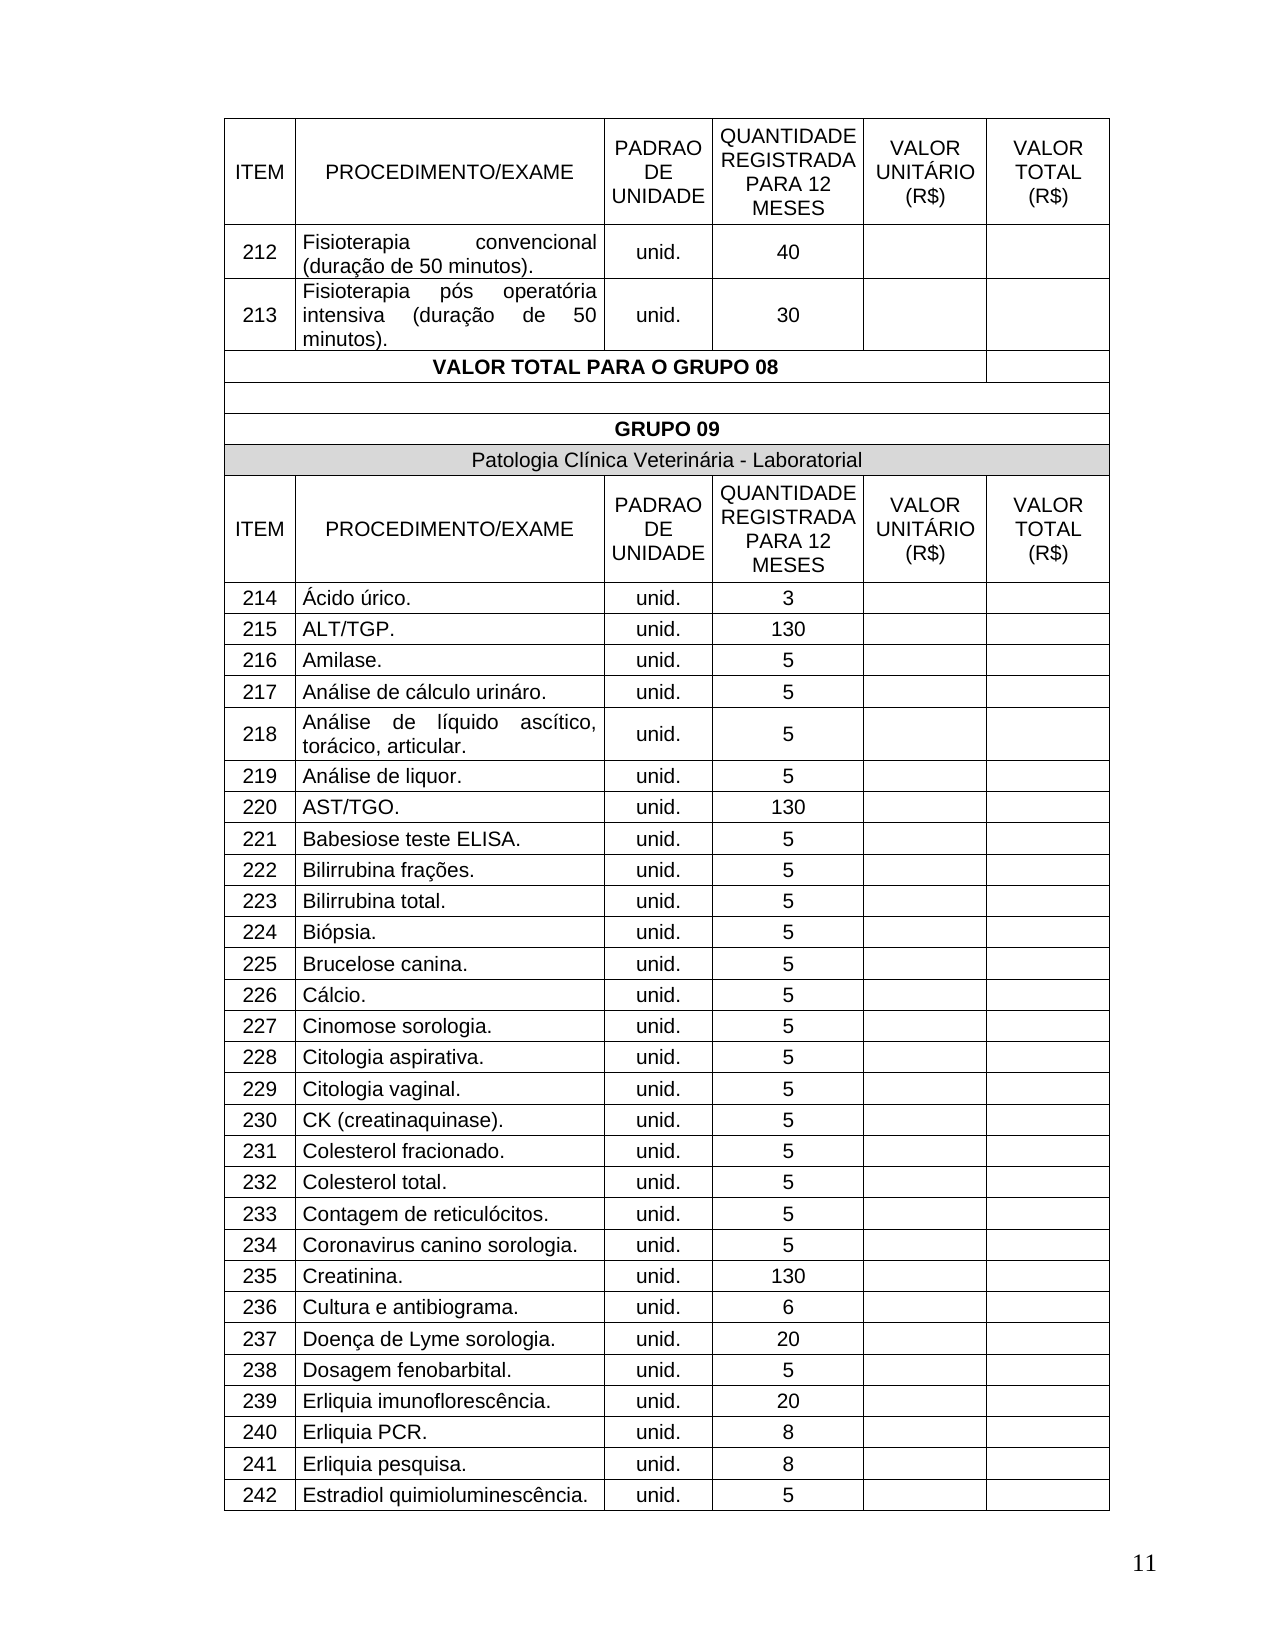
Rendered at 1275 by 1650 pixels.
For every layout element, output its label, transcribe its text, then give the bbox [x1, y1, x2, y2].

table_cell unid. [605, 1417, 712, 1447]
table_cell unid. [605, 1292, 712, 1322]
table_cell [987, 1323, 1109, 1353]
table_cell [987, 676, 1109, 707]
table_cell [987, 583, 1109, 613]
table_cell VALOR TOTAL (R$) [987, 476, 1109, 582]
table_cell unid. [605, 823, 712, 853]
table_cell 229 [225, 1073, 295, 1103]
table_cell GRUPO 09 [225, 414, 1109, 444]
table_cell [987, 886, 1109, 916]
table_cell [987, 1230, 1109, 1260]
table_cell 225 [225, 948, 295, 978]
table_cell 218 [225, 708, 295, 760]
table_cell [864, 1480, 986, 1510]
table_cell 20 [713, 1386, 863, 1416]
table_cell unid. [605, 1386, 712, 1416]
table_cell [864, 708, 986, 760]
table_cell Análise de líquido ascítico, torácico, articular. [296, 708, 604, 760]
table_cell 223 [225, 886, 295, 916]
table_cell Doença de Lyme sorologia. [296, 1323, 604, 1353]
table_cell 236 [225, 1292, 295, 1322]
table_cell [864, 1042, 986, 1072]
table_cell VALOR TOTAL PARA O GRUPO 08 [225, 351, 986, 382]
table_cell [987, 917, 1109, 947]
table_cell 6 [713, 1292, 863, 1322]
table_cell Coronavirus canino sorologia. [296, 1230, 604, 1260]
table_cell 239 [225, 1386, 295, 1416]
table_cell Cálcio. [296, 980, 604, 1010]
table_cell unid. [605, 1261, 712, 1291]
table_cell unid. [605, 225, 712, 277]
table_cell Brucelose canina. [296, 948, 604, 978]
table_cell [987, 1198, 1109, 1228]
table_cell 231 [225, 1136, 295, 1166]
table_cell 5 [713, 708, 863, 760]
table_cell [987, 279, 1109, 350]
table_cell Erliquia imunoflorescência. [296, 1386, 604, 1416]
table_cell [987, 1292, 1109, 1322]
table_cell Cinomose sorologia. [296, 1011, 604, 1041]
table_cell Cultura e antibiograma. [296, 1292, 604, 1322]
table_cell unid. [605, 645, 712, 675]
table_cell [864, 583, 986, 613]
table_cell unid. [605, 1167, 712, 1197]
table_cell 238 [225, 1355, 295, 1385]
table_cell 5 [713, 855, 863, 885]
table_cell Colesterol total. [296, 1167, 604, 1197]
table_cell 20 [713, 1323, 863, 1353]
table_cell unid. [605, 1105, 712, 1135]
table_cell [864, 948, 986, 978]
table_cell AST/TGO. [296, 792, 604, 822]
table_cell unid. [605, 708, 712, 760]
table_cell [864, 676, 986, 707]
table_cell [864, 1230, 986, 1260]
table_cell unid. [605, 1355, 712, 1385]
table_cell ITEM [225, 119, 295, 224]
table_cell unid. [605, 917, 712, 947]
table_cell Erliquia pesquisa. [296, 1448, 604, 1478]
table_cell 234 [225, 1230, 295, 1260]
table_cell unid. [605, 1011, 712, 1041]
table_cell 3 [713, 583, 863, 613]
table_cell Patologia Clínica Veterinária - Laboratorial [225, 445, 1109, 475]
table_cell [987, 1386, 1109, 1416]
table_cell [987, 645, 1109, 675]
table_cell 5 [713, 1011, 863, 1041]
table_cell 241 [225, 1448, 295, 1478]
table_cell unid. [605, 676, 712, 707]
table_cell [864, 886, 986, 916]
table_cell VALOR UNITÁRIO (R$) [864, 119, 986, 224]
table_cell [864, 1355, 986, 1385]
table_cell [987, 1480, 1109, 1510]
table_cell [987, 383, 1109, 413]
table_cell [864, 823, 986, 853]
table_cell 212 [225, 225, 295, 277]
table_cell 230 [225, 1105, 295, 1135]
table_cell Bilirrubina total. [296, 886, 604, 916]
table_cell 219 [225, 761, 295, 791]
table_cell ITEM [225, 476, 295, 582]
table_cell [864, 1167, 986, 1197]
table_cell Bilirrubina frações. [296, 855, 604, 885]
table_cell 30 [713, 279, 863, 350]
table_cell 242 [225, 1480, 295, 1510]
table_cell 216 [225, 645, 295, 675]
table_cell QUANTIDADE REGISTRADA PARA 12 MESES [713, 119, 863, 224]
table_cell 224 [225, 917, 295, 947]
table_cell [987, 1105, 1109, 1135]
table_cell VALOR UNITÁRIO (R$) [864, 476, 986, 582]
table_cell [604, 383, 712, 413]
table_cell 5 [713, 917, 863, 947]
table_cell PROCEDIMENTO/EXAME [296, 476, 604, 582]
table_cell unid. [605, 1230, 712, 1260]
table_cell [864, 1105, 986, 1135]
table_cell unid. [605, 886, 712, 916]
table_cell unid. [605, 583, 712, 613]
table_cell Fisioterapia convencional (duração de 50 minutos). [296, 225, 604, 277]
table_cell unid. [605, 1480, 712, 1510]
table_cell [864, 980, 986, 1010]
table_cell [864, 1292, 986, 1322]
table_cell [864, 917, 986, 947]
table_cell 213 [225, 279, 295, 350]
table_cell 5 [713, 761, 863, 791]
table_cell Citologia vaginal. [296, 1073, 604, 1103]
table_cell Colesterol fracionado. [296, 1136, 604, 1166]
table_cell [864, 1198, 986, 1228]
table_cell 5 [713, 1136, 863, 1166]
table_cell 5 [713, 1198, 863, 1228]
table_cell QUANTIDADE REGISTRADA PARA 12 MESES [713, 476, 863, 582]
table_cell 221 [225, 823, 295, 853]
table_cell [864, 279, 986, 350]
table_cell 5 [713, 1355, 863, 1385]
table_cell 5 [713, 948, 863, 978]
table_cell Citologia aspirativa. [296, 1042, 604, 1072]
table_cell 5 [713, 886, 863, 916]
table_cell [864, 1261, 986, 1291]
table_cell [987, 1011, 1109, 1041]
table_cell unid. [605, 1448, 712, 1478]
table_cell unid. [605, 761, 712, 791]
table_cell 233 [225, 1198, 295, 1228]
table_cell 220 [225, 792, 295, 822]
table_cell Ácido úrico. [296, 583, 604, 613]
table_cell 217 [225, 676, 295, 707]
table_cell 228 [225, 1042, 295, 1072]
table_cell 227 [225, 1011, 295, 1041]
table_cell PROCEDIMENTO/EXAME [296, 119, 604, 224]
table_cell PADRAO DE UNIDADE [605, 119, 712, 224]
table_cell 5 [713, 1230, 863, 1260]
table_cell 5 [713, 676, 863, 707]
table_cell Dosagem fenobarbital. [296, 1355, 604, 1385]
table_cell [864, 1417, 986, 1447]
table_cell [987, 1167, 1109, 1197]
table_cell [987, 1073, 1109, 1103]
table_cell Babesiose teste ELISA. [296, 823, 604, 853]
table_cell unid. [605, 1198, 712, 1228]
table_cell [987, 225, 1109, 277]
table_cell [864, 1386, 986, 1416]
table_cell 222 [225, 855, 295, 885]
table_cell 5 [713, 823, 863, 853]
table_cell Creatinina. [296, 1261, 604, 1291]
table_cell [987, 855, 1109, 885]
table_cell [987, 1136, 1109, 1166]
table_cell 130 [713, 792, 863, 822]
table_cell 5 [713, 1073, 863, 1103]
table_cell [987, 1448, 1109, 1478]
table_cell [987, 761, 1109, 791]
table_cell 130 [713, 1261, 863, 1291]
table_cell 8 [713, 1448, 863, 1478]
table_cell [987, 792, 1109, 822]
table_cell unid. [605, 948, 712, 978]
table_cell Fisioterapia pós operatória intensiva (duração de 50 minutos). [296, 279, 604, 350]
table_cell [987, 823, 1109, 853]
table_cell unid. [605, 279, 712, 350]
table_cell 214 [225, 583, 295, 613]
table_cell [864, 614, 986, 644]
table_cell [864, 645, 986, 675]
table_cell [295, 383, 604, 413]
table_cell 5 [713, 1105, 863, 1135]
table_cell 5 [713, 645, 863, 675]
table_cell VALOR TOTAL (R$) [987, 119, 1109, 224]
table_cell [225, 383, 295, 413]
table_cell 240 [225, 1417, 295, 1447]
table_cell 237 [225, 1323, 295, 1353]
table_cell unid. [605, 855, 712, 885]
table_cell [864, 383, 987, 413]
table_cell 232 [225, 1167, 295, 1197]
table_cell unid. [605, 980, 712, 1010]
table_cell [864, 225, 986, 277]
table_cell [864, 761, 986, 791]
table_cell [713, 383, 864, 413]
table_cell unid. [605, 1323, 712, 1353]
table_cell 8 [713, 1417, 863, 1447]
table_cell [987, 1042, 1109, 1072]
table_cell 5 [713, 980, 863, 1010]
table_cell [987, 1355, 1109, 1385]
table_cell CK (creatinaquinase). [296, 1105, 604, 1135]
table_cell 215 [225, 614, 295, 644]
table_cell 40 [713, 225, 863, 277]
table_cell 5 [713, 1167, 863, 1197]
table_cell Biópsia. [296, 917, 604, 947]
table_cell unid. [605, 614, 712, 644]
table_cell Análise de cálculo urináro. [296, 676, 604, 707]
table_cell PADRAO DE UNIDADE [605, 476, 712, 582]
table_cell Erliquia PCR. [296, 1417, 604, 1447]
table_cell [987, 351, 1109, 382]
table_cell [864, 1073, 986, 1103]
table_cell [987, 614, 1109, 644]
table_cell unid. [605, 1042, 712, 1072]
table_cell 5 [713, 1480, 863, 1510]
table_cell [864, 1011, 986, 1041]
table_cell 5 [713, 1042, 863, 1072]
table_cell unid. [605, 1073, 712, 1103]
table_cell [864, 1448, 986, 1478]
table_cell [864, 1323, 986, 1353]
table_cell ALT/TGP. [296, 614, 604, 644]
table_cell [987, 980, 1109, 1010]
table_cell [864, 1136, 986, 1166]
table_cell [987, 948, 1109, 978]
table_cell [987, 1261, 1109, 1291]
table_cell 226 [225, 980, 295, 1010]
table_cell [987, 708, 1109, 760]
table_cell 235 [225, 1261, 295, 1291]
table_cell 130 [713, 614, 863, 644]
table_cell unid. [605, 1136, 712, 1166]
table_cell Contagem de reticulócitos. [296, 1198, 604, 1228]
table_cell Estradiol quimioluminescência. [296, 1480, 604, 1510]
table_cell [864, 792, 986, 822]
table_cell [864, 855, 986, 885]
table_cell Amilase. [296, 645, 604, 675]
table_cell [987, 1417, 1109, 1447]
table_cell Análise de liquor. [296, 761, 604, 791]
table_cell unid. [605, 792, 712, 822]
